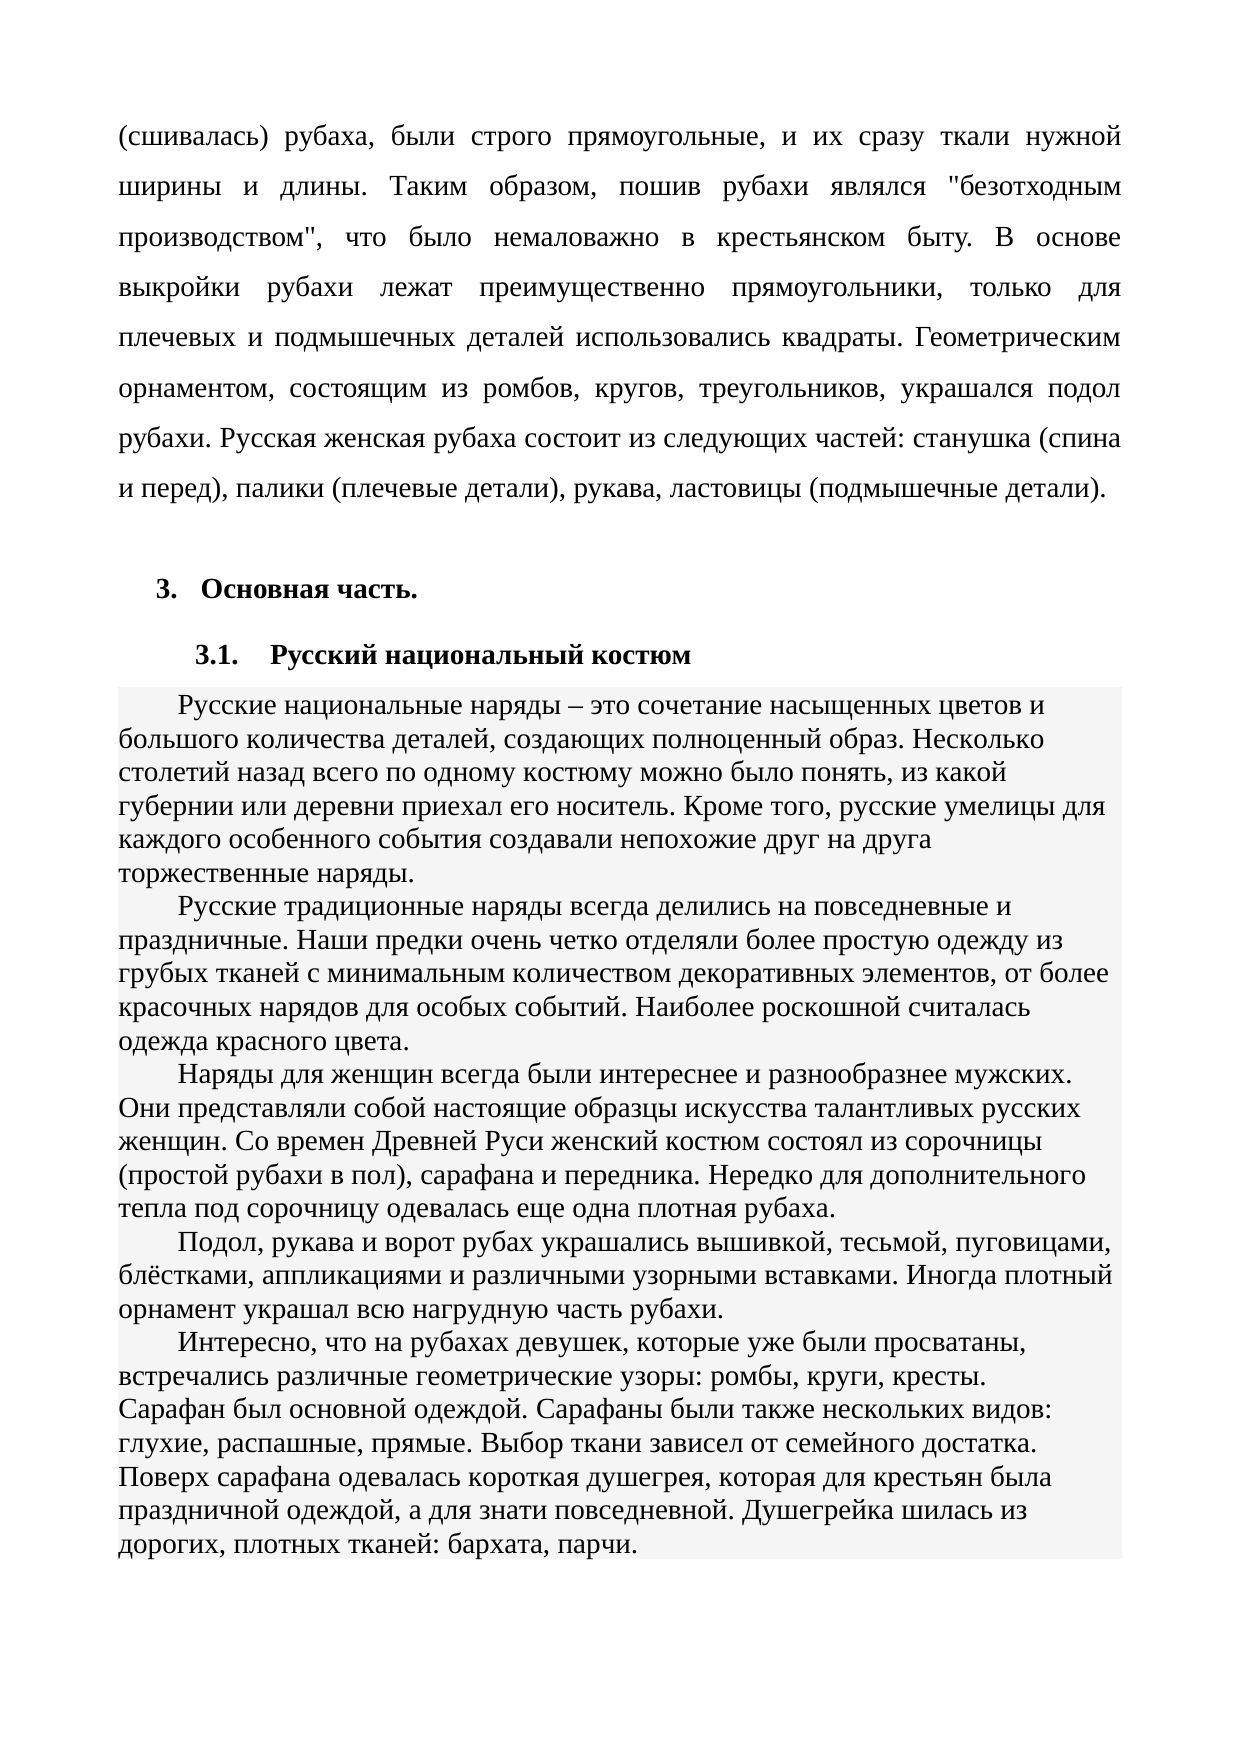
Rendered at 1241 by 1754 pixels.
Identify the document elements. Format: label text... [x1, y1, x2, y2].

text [118, 118, 1122, 504]
text Русские традиционные наряды всегда делились на повседневные и праздничные. Наши предки очень четко отделяли более простую одежду из грубых тканей с минимальным количеством декоративных элементов, от более красочных нарядов для особых событий. Наиболее роскошной считалась одежда красного цвета. [118, 888, 1122, 1056]
text Интересно, что на рубахах девушек, которые уже были просватаны, встречались различные геометрические узоры: ромбы, круги, кресты. [118, 1324, 1122, 1392]
text Наряды для женщин всегда были интереснее и разнообразнее мужских. Они представляли собой настоящие образцы искусства талантливых русских женщин. Со времен Древней Руси женский костюм состоял из сорочницы (простой рубахи в пол), сарафана и передника. Нередко для дополнительного тепла под сорочницу одевалась еще одна плотная рубаха. [118, 1056, 1122, 1224]
text Русские национальные наряды – это сочетание насыщенных цветов и большого количества деталей, создающих полноценный образ. Несколько столетий назад всего по одному костюму можно было понять, из какой губернии или деревни приехал его носитель. Кроме того, русские умелицы для каждого особенного события создавали непохожие друг на друга торжественные наряды. [118, 687, 1122, 888]
list Русский национальный костюм [195, 637, 1122, 670]
text Поверх сарафана одевалась короткая душегрея, которая для крестьян была праздничной одеждой, а для знати повседневной. Душегрейка шилась из дорогих, плотных тканей: бархата, парчи. [118, 1459, 1122, 1559]
text Подол, рукава и ворот рубах украшались вышивкой, тесьмой, пуговицами, блёстками, аппликациями и различными узорными вставками. Иногда плотный орнамент украшал всю нагрудную часть рубахи. [118, 1224, 1122, 1324]
list Основная часть. [156, 571, 1122, 604]
text Сарафан был основной одеждой. Сарафаны были также нескольких видов: глухие, распашные, прямые. Выбор ткани зависел от семейного достатка. [118, 1392, 1122, 1459]
